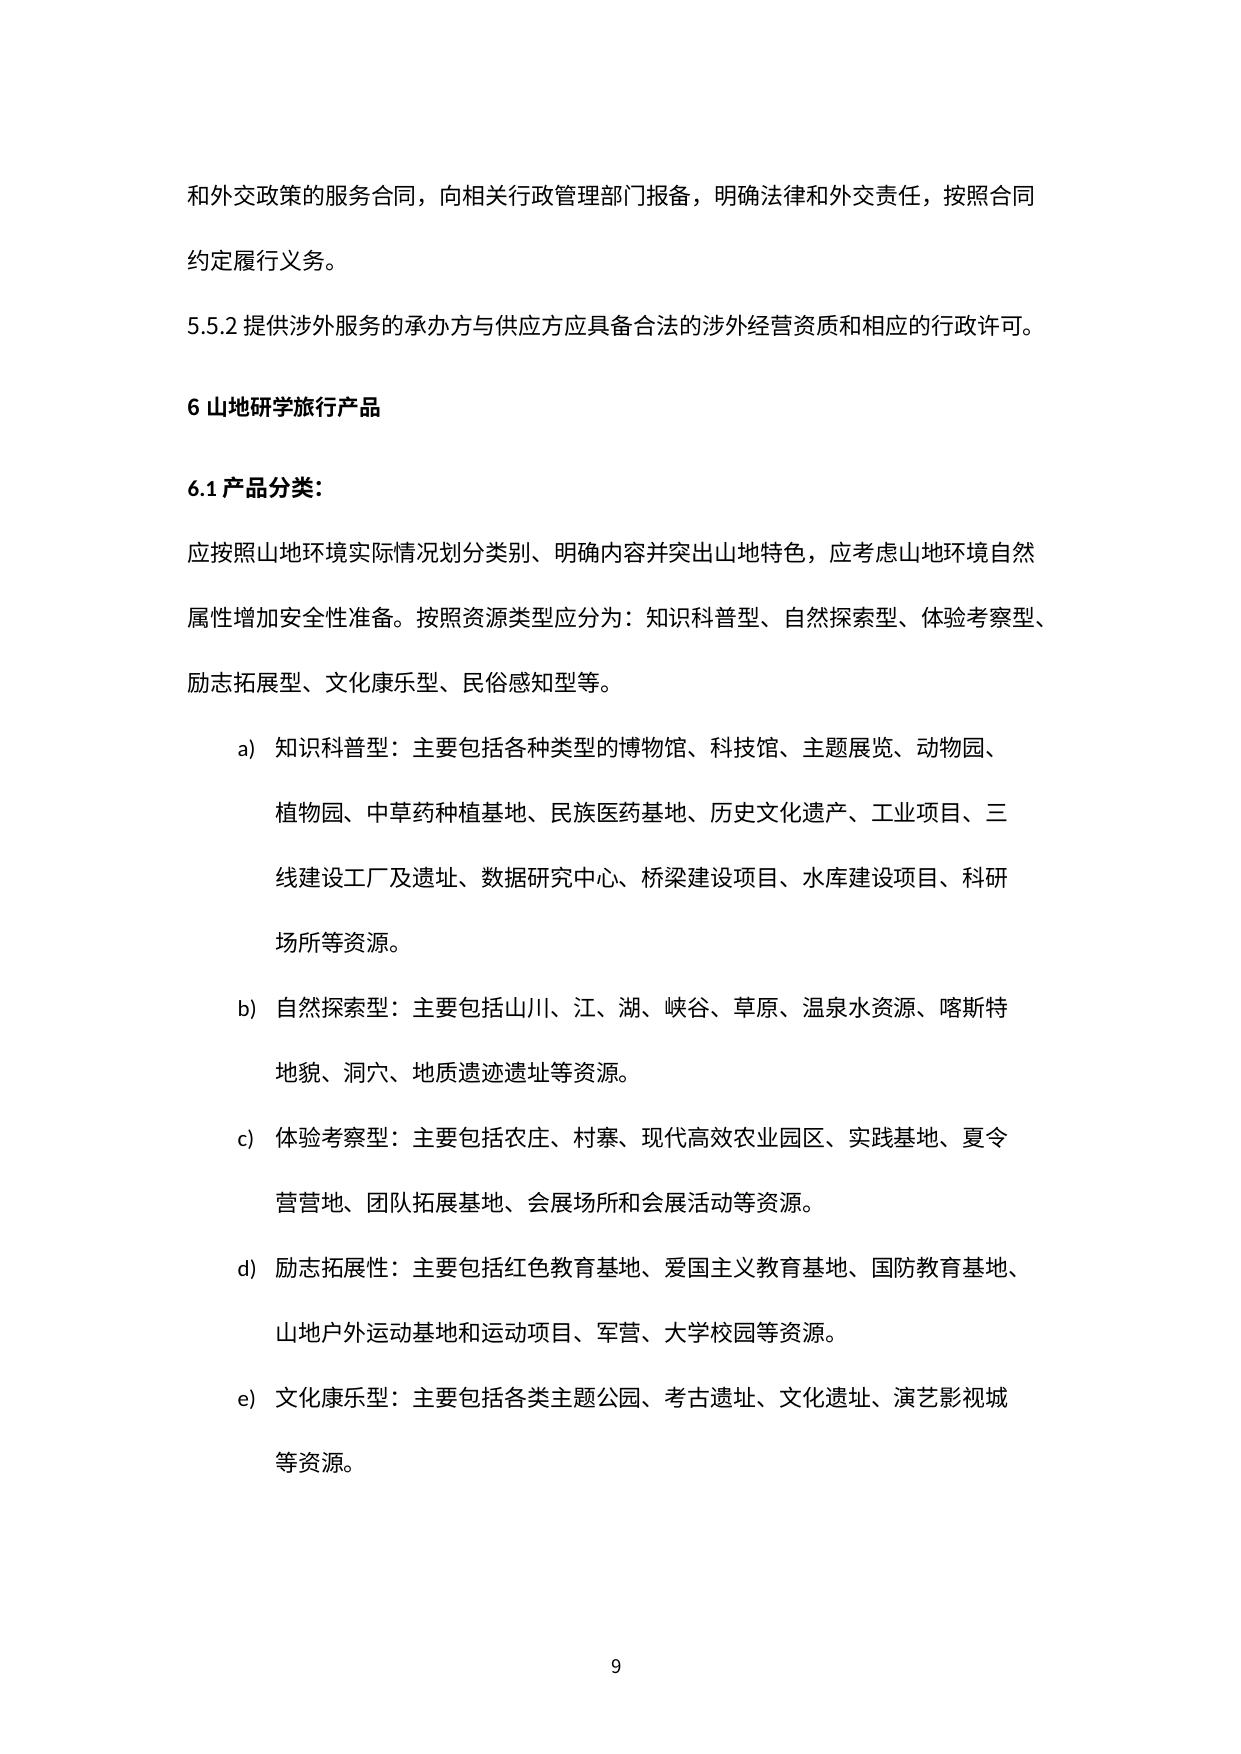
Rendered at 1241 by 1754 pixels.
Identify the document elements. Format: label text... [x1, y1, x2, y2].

text 5.5.2 提供涉外服务的承办方与供应方应具备合法的涉外经营资质和相应的行政许可。 [187, 292, 1053, 357]
text 应按照山地环境实际情况划分类别、明确内容并突出山地特色，应考虑山地环境自然属性增加安全性准备。按照资源类型应分为：知识科普型、自然探索型、体验考察型、励志拓展型、文化康乐型、民俗感知型等。 [187, 519, 1053, 714]
list 自然探索型：主要包括山川、江、湖、峡谷、草原、温泉水资源、喀斯特地貌、洞穴、地质遗迹遗址等资源。 [237, 974, 1021, 1104]
list 文化康乐型：主要包括各类主题公园、考古遗址、文化遗址、演艺影视城等资源。 [237, 1364, 1021, 1494]
list 知识科普型：主要包括各种类型的博物馆、科技馆、主题展览、动物园、植物园、中草药种植基地、民族医药基地、历史文化遗产、工业项目、三线建设工厂及遗址、数据研究中心、桥梁建设项目、水库建设项目、科研场所等资源。 [237, 714, 1021, 974]
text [187, 162, 1053, 292]
subtitle 6 山地研学旅行产品 [187, 389, 1053, 422]
list 体验考察型：主要包括农庄、村寨、现代高效农业园区、实践基地、夏令营营地、团队拓展基地、会展场所和会展活动等资源。 [237, 1104, 1021, 1234]
list 励志拓展性：主要包括红色教育基地、爱国主义教育基地、国防教育基地、山地户外运动基地和运动项目、军营、大学校园等资源。 [237, 1234, 1021, 1364]
text 6.1 产品分类： [187, 454, 1021, 519]
